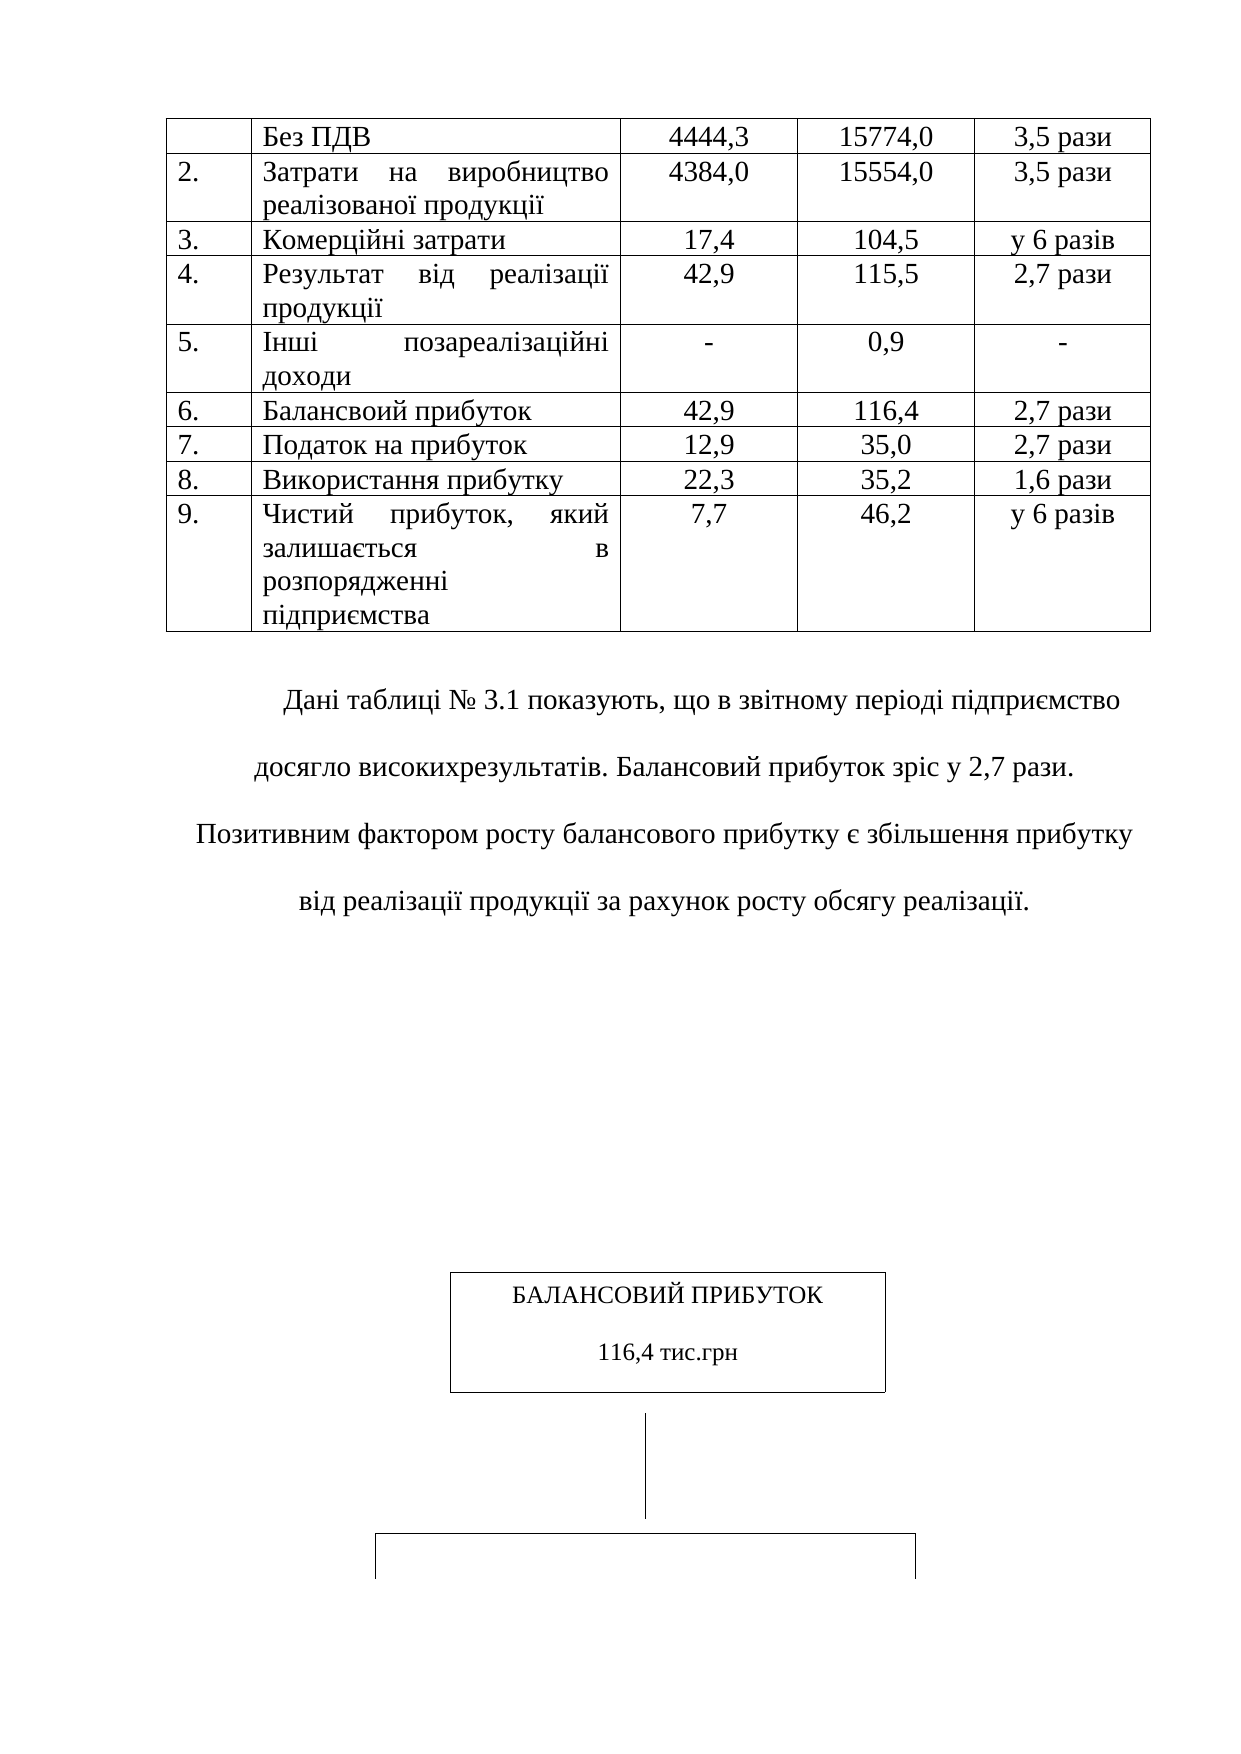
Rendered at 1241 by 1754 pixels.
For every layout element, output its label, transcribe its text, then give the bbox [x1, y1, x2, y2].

table_cell 116,4 [798, 393, 974, 426]
table_cell 2,7 рази [975, 427, 1150, 461]
table_cell 22,3 [621, 462, 797, 495]
table_cell 6. [167, 393, 251, 426]
table_cell 35,0 [798, 427, 974, 461]
table_cell 2,7 рази [975, 393, 1150, 426]
table_cell 46,2 [798, 496, 974, 631]
table_cell Балансвоий прибуток [252, 393, 620, 426]
table_cell Комерційні затрати [252, 222, 620, 255]
table_cell Податок на прибуток [252, 427, 620, 461]
table_cell 3,5 рази [975, 154, 1150, 221]
table_cell 4. [167, 256, 251, 323]
table_cell 42,9 [621, 393, 797, 426]
table_cell у 6 разів [975, 222, 1150, 255]
table_cell 2,7 рази [975, 256, 1150, 323]
table_cell Використання прибутку [252, 462, 620, 495]
table_cell 35,2 [798, 462, 974, 495]
table_cell 1,6 рази [975, 462, 1150, 495]
table_cell 3,5 рази 3,5 рази [975, 119, 1150, 153]
table_cell 12,9 [621, 427, 797, 461]
table_cell 17,4 [621, 222, 797, 255]
table_cell 0,9 [798, 325, 974, 392]
table_cell - [975, 325, 1150, 392]
table_cell 7. [167, 427, 251, 461]
table_cell Чистий прибуток, який залишається в розпорядженні підприємства [252, 496, 620, 631]
table_cell 1. [167, 119, 251, 153]
table_cell 115,5 [798, 256, 974, 323]
table_cell 42,9 [621, 256, 797, 323]
table_cell 2. [167, 154, 251, 221]
table_cell Затрати на виробництво реалізованої продукції [252, 154, 620, 221]
table_cell 15554,0 [798, 154, 974, 221]
table_cell Результат від реалізації продукції [252, 256, 620, 323]
table_cell 3. [167, 222, 251, 255]
table_cell 18928,0 15774,0 [798, 119, 974, 153]
table_cell у 6 разів [975, 496, 1150, 631]
text Дані таблиці № 3.1 показують, що в звітному періоді підприємство досягло високихрезультатів. Балансовий прибуток зріс у 2,7 рази. Позитивним фактором росту балансового прибутку є збільшення прибутку від реалізації продукції за рахунок росту обсягу реалізації. [177, 682, 1152, 917]
table_cell 9. [167, 496, 251, 631]
table_cell 7,7 [621, 496, 797, 631]
table_cell 8. [167, 462, 251, 495]
table_cell - [621, 325, 797, 392]
table_cell 4384,0 [621, 154, 797, 221]
table_cell 104,5 [798, 222, 974, 255]
table_cell 5. [167, 325, 251, 392]
table_cell 5333,0 4444,3 [621, 119, 797, 153]
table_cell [252, 119, 620, 153]
table_cell Інші позареалізаційні доходи [252, 325, 620, 392]
